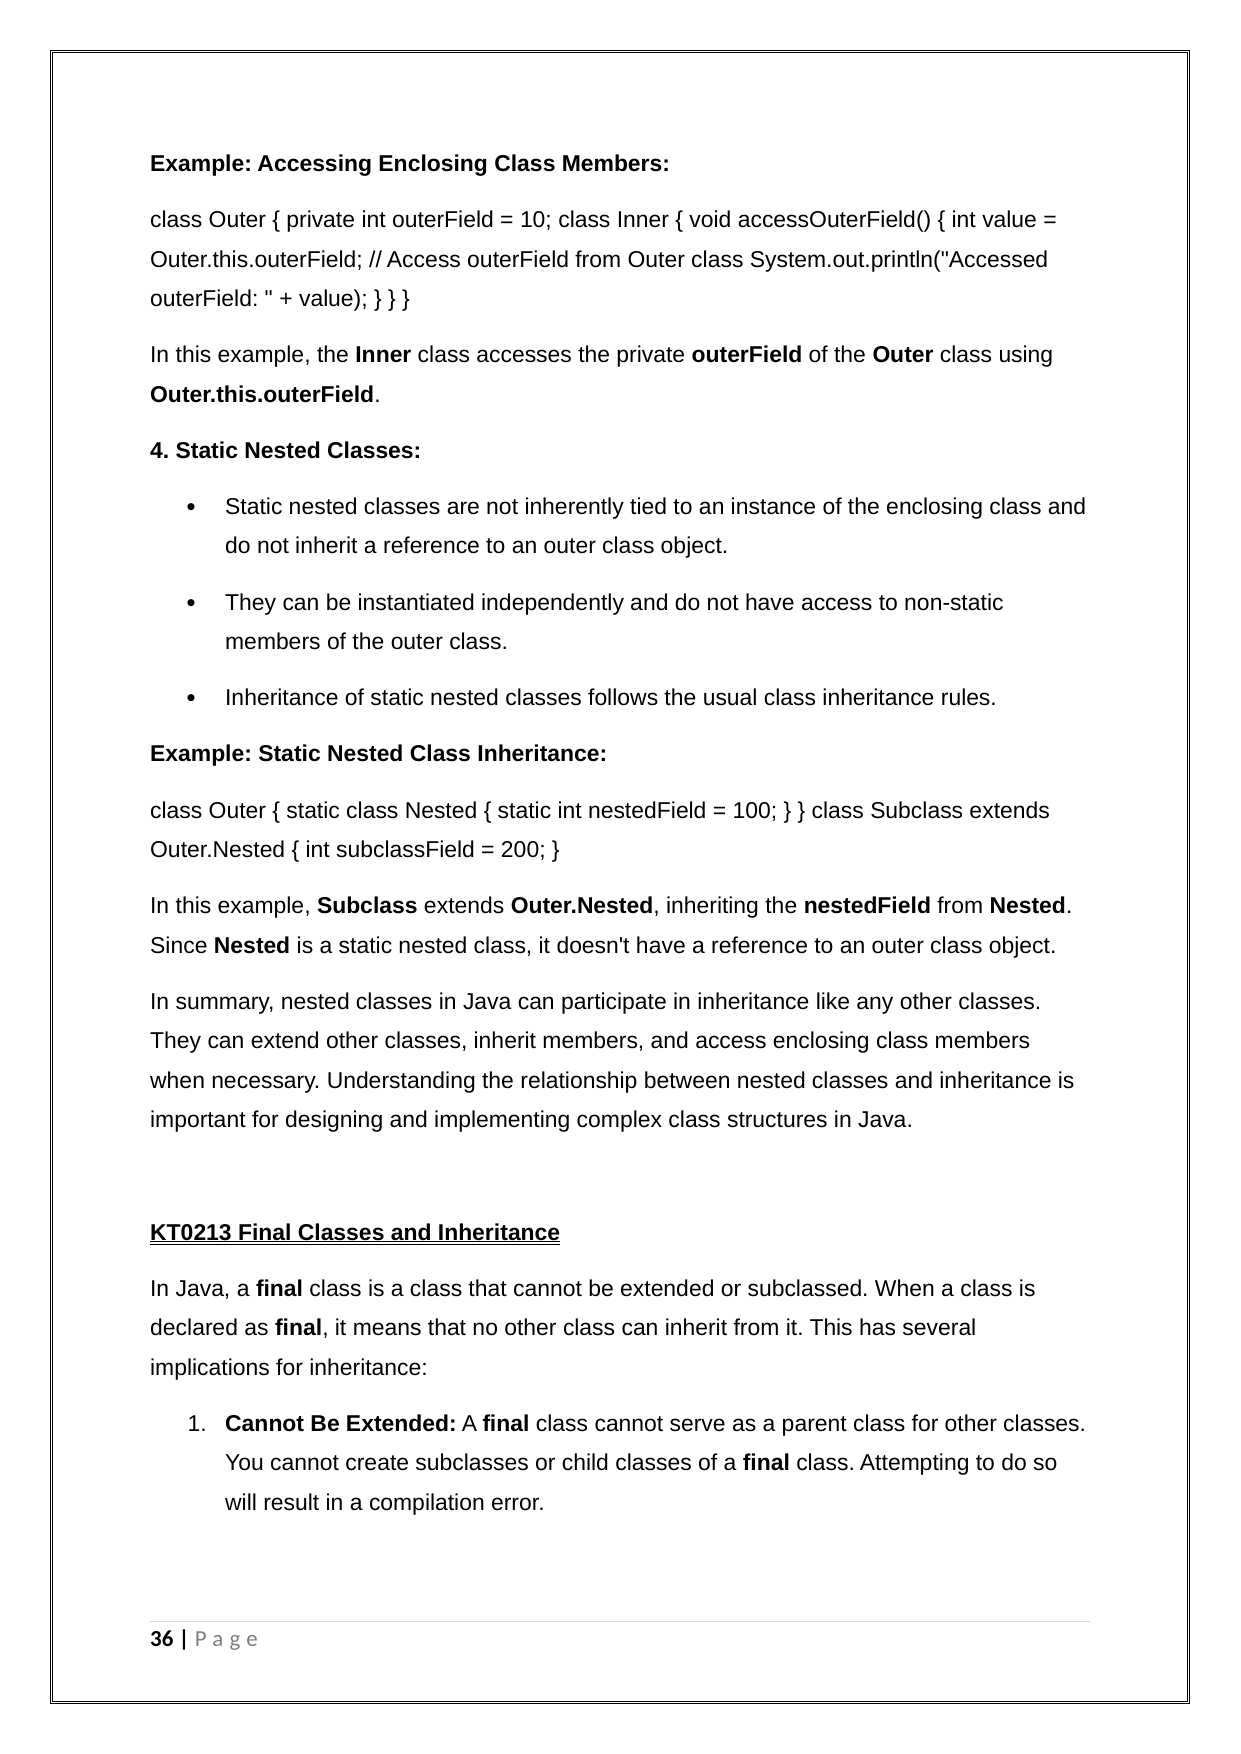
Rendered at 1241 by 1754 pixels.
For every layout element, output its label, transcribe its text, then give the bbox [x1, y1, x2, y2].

text In this example, the Inner class accesses the private outerField of the Outer class using Outer.this.outerField. [150, 341, 1090, 407]
text In summary, nested classes in Java can participate in inheritance like any other classes. They can extend other classes, inherit members, and access enclosing class members when necessary. Understanding the relationship between nested classes and inheritance is important for designing and implementing complex class structures in Java. [150, 988, 1090, 1133]
list Inheritance of static nested classes follows the usual class inheritance rules. [187, 684, 1090, 711]
text Example: Accessing Enclosing Class Members: [150, 150, 1090, 176]
text KT0213 Final Classes and Inheritance [150, 1218, 1090, 1245]
list They can be instantiated independently and do not have access to non-static members of the outer class. [187, 589, 1090, 654]
text class Outer { static class Nested { static int nestedField = 100; } } class Subclass extends Outer.Nested { int subclassField = 200; } [150, 797, 1090, 862]
list Static nested classes are not inherently tied to an instance of the enclosing class and do not inherit a reference to an outer class object. [187, 493, 1090, 559]
list Cannot Be Extended: A final class cannot serve as a parent class for other classes. You cannot create subclasses or child classes of a final class. Attempting to do so will result in a compilation error. [187, 1410, 1090, 1515]
text Example: Static Nested Class Inheritance: [150, 740, 1090, 767]
text In Java, a final class is a class that cannot be extended or subclassed. When a class is declared as final, it means that no other class can inherit from it. This has several implications for inheritance: [150, 1275, 1090, 1380]
text In this example, Subclass extends Outer.Nested, inheriting the nestedField from Nested. Since Nested is a static nested class, it doesn't have a reference to an outer class object. [150, 892, 1090, 958]
text class Outer { private int outerField = 10; class Inner { void accessOuterField() { int value = Outer.this.outerField; // Access outerField from Outer class System.out.println("Accessed outerField: " + value); } } } [150, 206, 1090, 311]
text 4. Static Nested Classes: [150, 437, 1090, 463]
